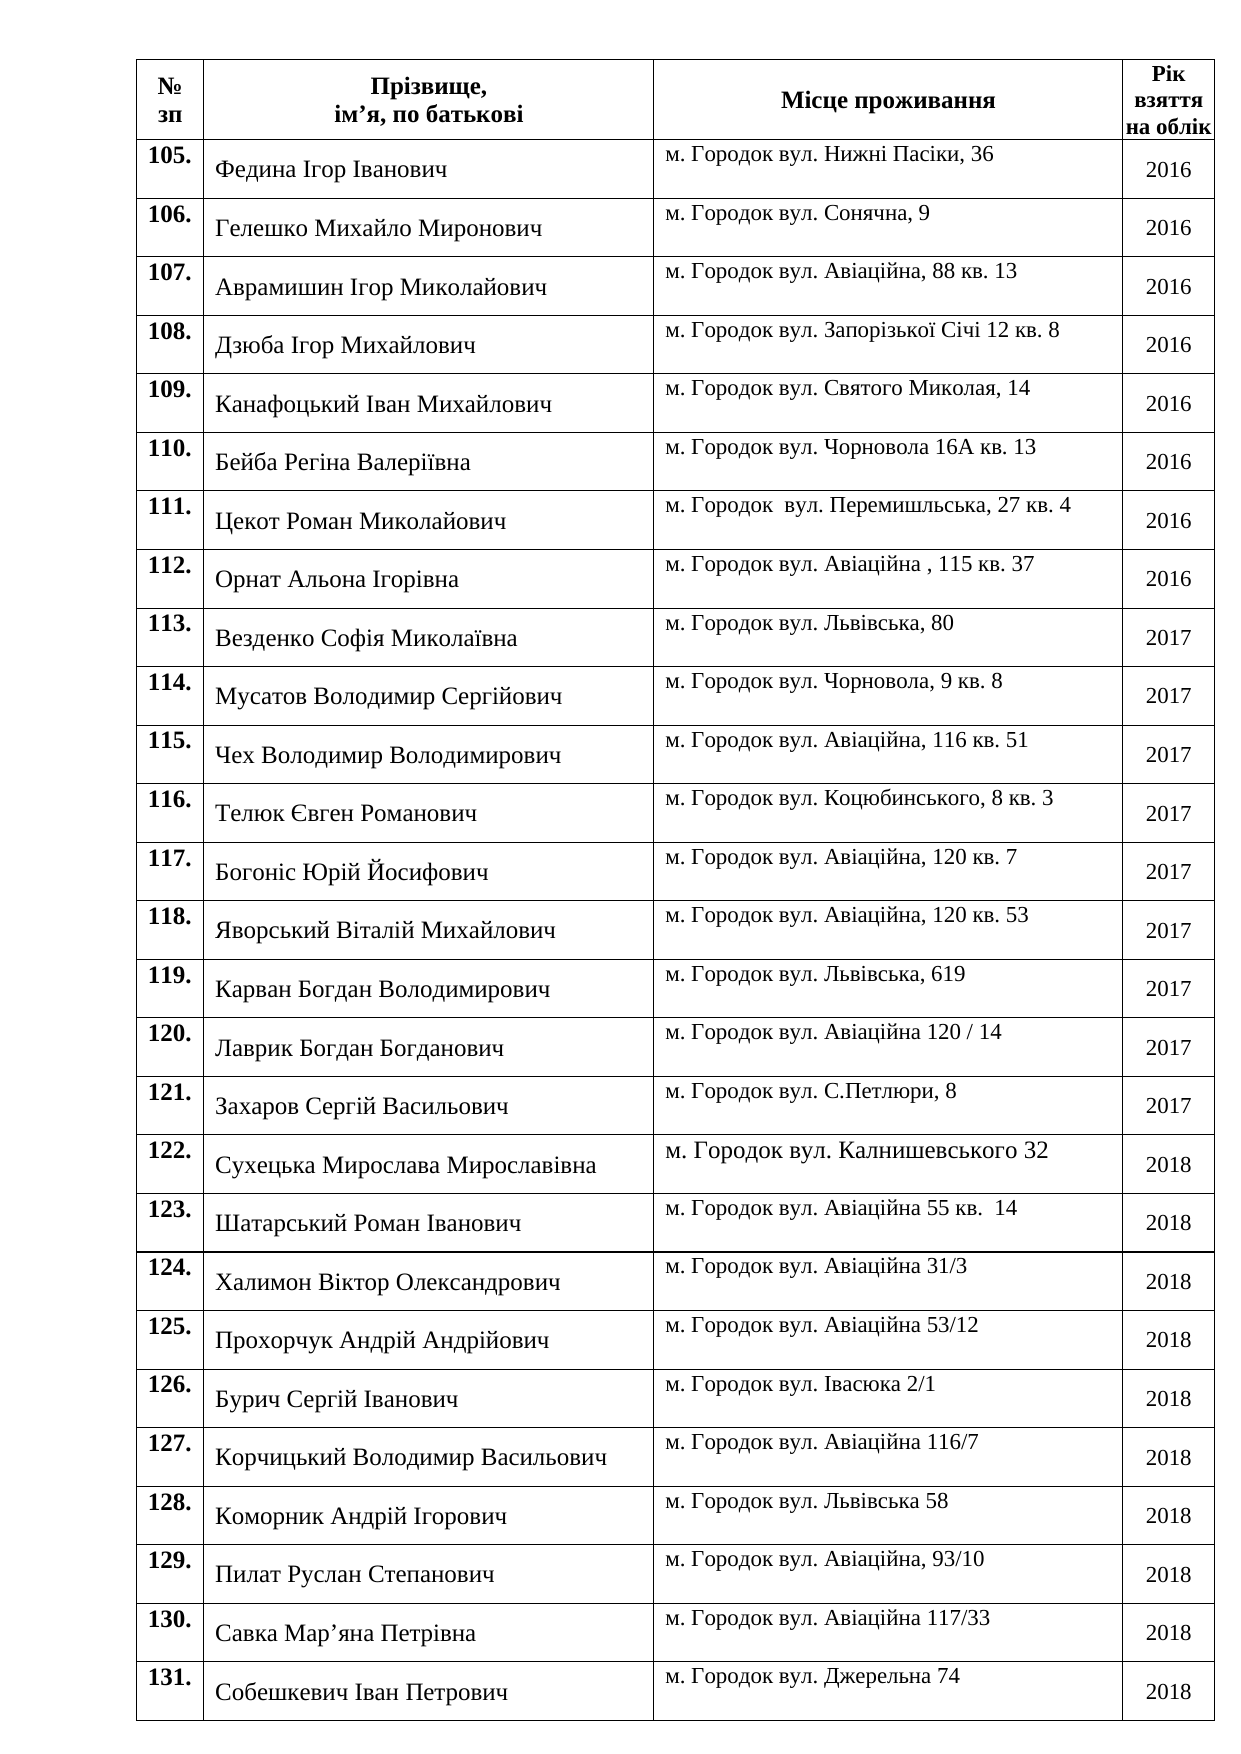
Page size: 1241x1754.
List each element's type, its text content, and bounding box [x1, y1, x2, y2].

table_cell м. Городок вул. Джерельна 74 [654, 1662, 1122, 1720]
table_cell м. Городок вул. Перемишльська, 27 кв. 4 [654, 491, 1122, 549]
table_cell 2018 [1123, 1487, 1214, 1544]
table_cell м. Городок вул. Львівська, 80 [654, 609, 1122, 666]
table_cell 2017 [1123, 960, 1214, 1017]
table_cell [137, 1662, 203, 1720]
table_cell Коморник Андрій Ігорович [204, 1487, 653, 1544]
table_cell 2016 [1123, 491, 1214, 549]
table_cell Сухецька Мирослава Мирославівна [204, 1135, 653, 1193]
table_header Рік взяття на облік [1123, 60, 1214, 139]
table_cell [137, 1545, 203, 1603]
table_cell 2017 [1123, 726, 1214, 783]
table_cell [137, 199, 203, 256]
table_cell 2017 [1123, 609, 1214, 666]
table_cell м. Городок вул. Авіаційна, 93/10 [654, 1545, 1122, 1603]
table_cell [137, 550, 203, 607]
table_cell Гелешко Михайло Миронович [204, 199, 653, 256]
table_cell 2017 [1123, 1077, 1214, 1134]
table_cell 2016 [1123, 257, 1214, 315]
table_cell 2018 [1123, 1194, 1214, 1251]
table_cell м. Городок вул. Чорновола, 9 кв. 8 [654, 667, 1122, 724]
table_cell Шатарський Роман Іванович [204, 1194, 653, 1251]
table_cell Бейба Регіна Валеріївна [204, 433, 653, 490]
table_cell 2016 [1123, 316, 1214, 373]
table_cell [137, 1077, 203, 1134]
table_cell м. Городок вул. Авіаційна, 116 кв. 51 [654, 726, 1122, 783]
table_cell Аврамишин Ігор Миколайович [204, 257, 653, 315]
table_cell Лаврик Богдан Богданович [204, 1018, 653, 1076]
table_cell 2018 [1123, 1135, 1214, 1193]
table_cell Богоніс Юрій Йосифович [204, 843, 653, 900]
table_cell м. Городок вул. Авіаційна, 120 кв. 7 [654, 843, 1122, 900]
table_cell Везденко Софія Миколаївна [204, 609, 653, 666]
table_cell 2018 [1123, 1311, 1214, 1368]
table_header № зп [137, 60, 203, 139]
table_cell Бурич Сергій Іванович [204, 1370, 653, 1427]
table_cell [137, 374, 203, 432]
table_cell [137, 1194, 203, 1251]
table_cell м. Городок вул. Авіаційна 117/33 [654, 1604, 1122, 1661]
table_cell м. Городок вул. Авіаційна 53/12 [654, 1311, 1122, 1368]
table_cell 2018 [1123, 1370, 1214, 1427]
table_cell Чех Володимир Володимирович [204, 726, 653, 783]
table_cell [137, 1428, 203, 1486]
table_cell [137, 1135, 203, 1193]
table_cell [137, 960, 203, 1017]
table_cell 2017 [1123, 1018, 1214, 1076]
table_cell м. Городок вул. Запорізької Січі 12 кв. 8 [654, 316, 1122, 373]
table_cell Карван Богдан Володимирович [204, 960, 653, 1017]
table_cell м. Городок вул. Авіаційна, 120 кв. 53 [654, 901, 1122, 959]
table_cell м. Городок вул. Авіаційна, 88 кв. 13 [654, 257, 1122, 315]
table_cell [137, 257, 203, 315]
table_cell м. Городок вул. Калнишевського 32 [654, 1135, 1122, 1193]
table_cell м. Городок вул. Нижні Пасіки, 36 [654, 140, 1122, 198]
table_cell Орнат Альона Ігорівна [204, 550, 653, 607]
table_cell м. Городок вул. Авіаційна 116/7 [654, 1428, 1122, 1486]
table_cell 2017 [1123, 667, 1214, 724]
table_cell [137, 726, 203, 783]
table_cell 2017 [1123, 784, 1214, 842]
table_cell 2016 [1123, 140, 1214, 198]
table_cell [137, 1253, 203, 1310]
table_cell 2018 [1123, 1428, 1214, 1486]
table_cell 2018 [1123, 1253, 1214, 1310]
table_cell м. Городок вул. Львівська, 619 [654, 960, 1122, 1017]
table_cell [137, 140, 203, 198]
table_cell м. Городок вул. Авіаційна 31/3 [654, 1253, 1122, 1310]
table_cell [137, 784, 203, 842]
table_cell м. Городок вул. Сонячна, 9 [654, 199, 1122, 256]
table_cell 2016 [1123, 550, 1214, 607]
table_cell Телюк Євген Романович [204, 784, 653, 842]
table_cell Федина Ігор Іванович [204, 140, 653, 198]
table_cell 2018 [1123, 1545, 1214, 1603]
table_cell Собешкевич Іван Петрович [204, 1662, 653, 1720]
table_cell м. Городок вул. Коцюбинського, 8 кв. 3 [654, 784, 1122, 842]
table_cell [137, 1311, 203, 1368]
table_cell м. Городок вул. Львівська 58 [654, 1487, 1122, 1544]
table_cell м. Городок вул. Авіаційна 120 / 14 [654, 1018, 1122, 1076]
table_cell 2016 [1123, 433, 1214, 490]
table_cell Мусатов Володимир Сергійович [204, 667, 653, 724]
table_cell Халимон Віктор Олександрович [204, 1253, 653, 1310]
table_cell Канафоцький Іван Михайлович [204, 374, 653, 432]
table_cell [137, 901, 203, 959]
table_cell м. Городок вул. Авіаційна 55 кв. 14 [654, 1194, 1122, 1251]
table_cell м. Городок вул. Авіаційна , 115 кв. 37 [654, 550, 1122, 607]
table_cell Прохорчук Андрій Андрійович [204, 1311, 653, 1368]
table_cell 2017 [1123, 843, 1214, 900]
table_cell м. Городок вул. Чорновола 16А кв. 13 [654, 433, 1122, 490]
table_cell м. Городок вул. Івасюка 2/1 [654, 1370, 1122, 1427]
table_cell Яворський Віталій Михайлович [204, 901, 653, 959]
table_cell Пилат Руслан Степанович [204, 1545, 653, 1603]
table_cell [137, 491, 203, 549]
table_cell 2018 [1123, 1604, 1214, 1661]
table_cell Цекот Роман Миколайович [204, 491, 653, 549]
table_cell [137, 667, 203, 724]
table_cell [137, 1604, 203, 1661]
table_cell Савка Мар’яна Петрівна [204, 1604, 653, 1661]
table_cell [137, 843, 203, 900]
table_header Місце проживання [654, 60, 1122, 139]
table_cell [137, 316, 203, 373]
table_cell м. Городок вул. С.Петлюри, 8 [654, 1077, 1122, 1134]
table_cell м. Городок вул. Святого Миколая, 14 [654, 374, 1122, 432]
table_cell 2016 [1123, 199, 1214, 256]
table_header Прізвище, ім’я, по батькові [204, 60, 653, 139]
table_cell Дзюба Ігор Михайлович [204, 316, 653, 373]
table_cell [137, 1487, 203, 1544]
table_cell Захаров Сергій Васильович [204, 1077, 653, 1134]
table_cell [137, 609, 203, 666]
table_cell [137, 433, 203, 490]
table_cell 2017 [1123, 901, 1214, 959]
table_cell 2016 [1123, 374, 1214, 432]
table_cell 2018 [1123, 1662, 1214, 1720]
table_cell Корчицький Володимир Васильович [204, 1428, 653, 1486]
table_cell [137, 1018, 203, 1076]
table_cell [137, 1370, 203, 1427]
